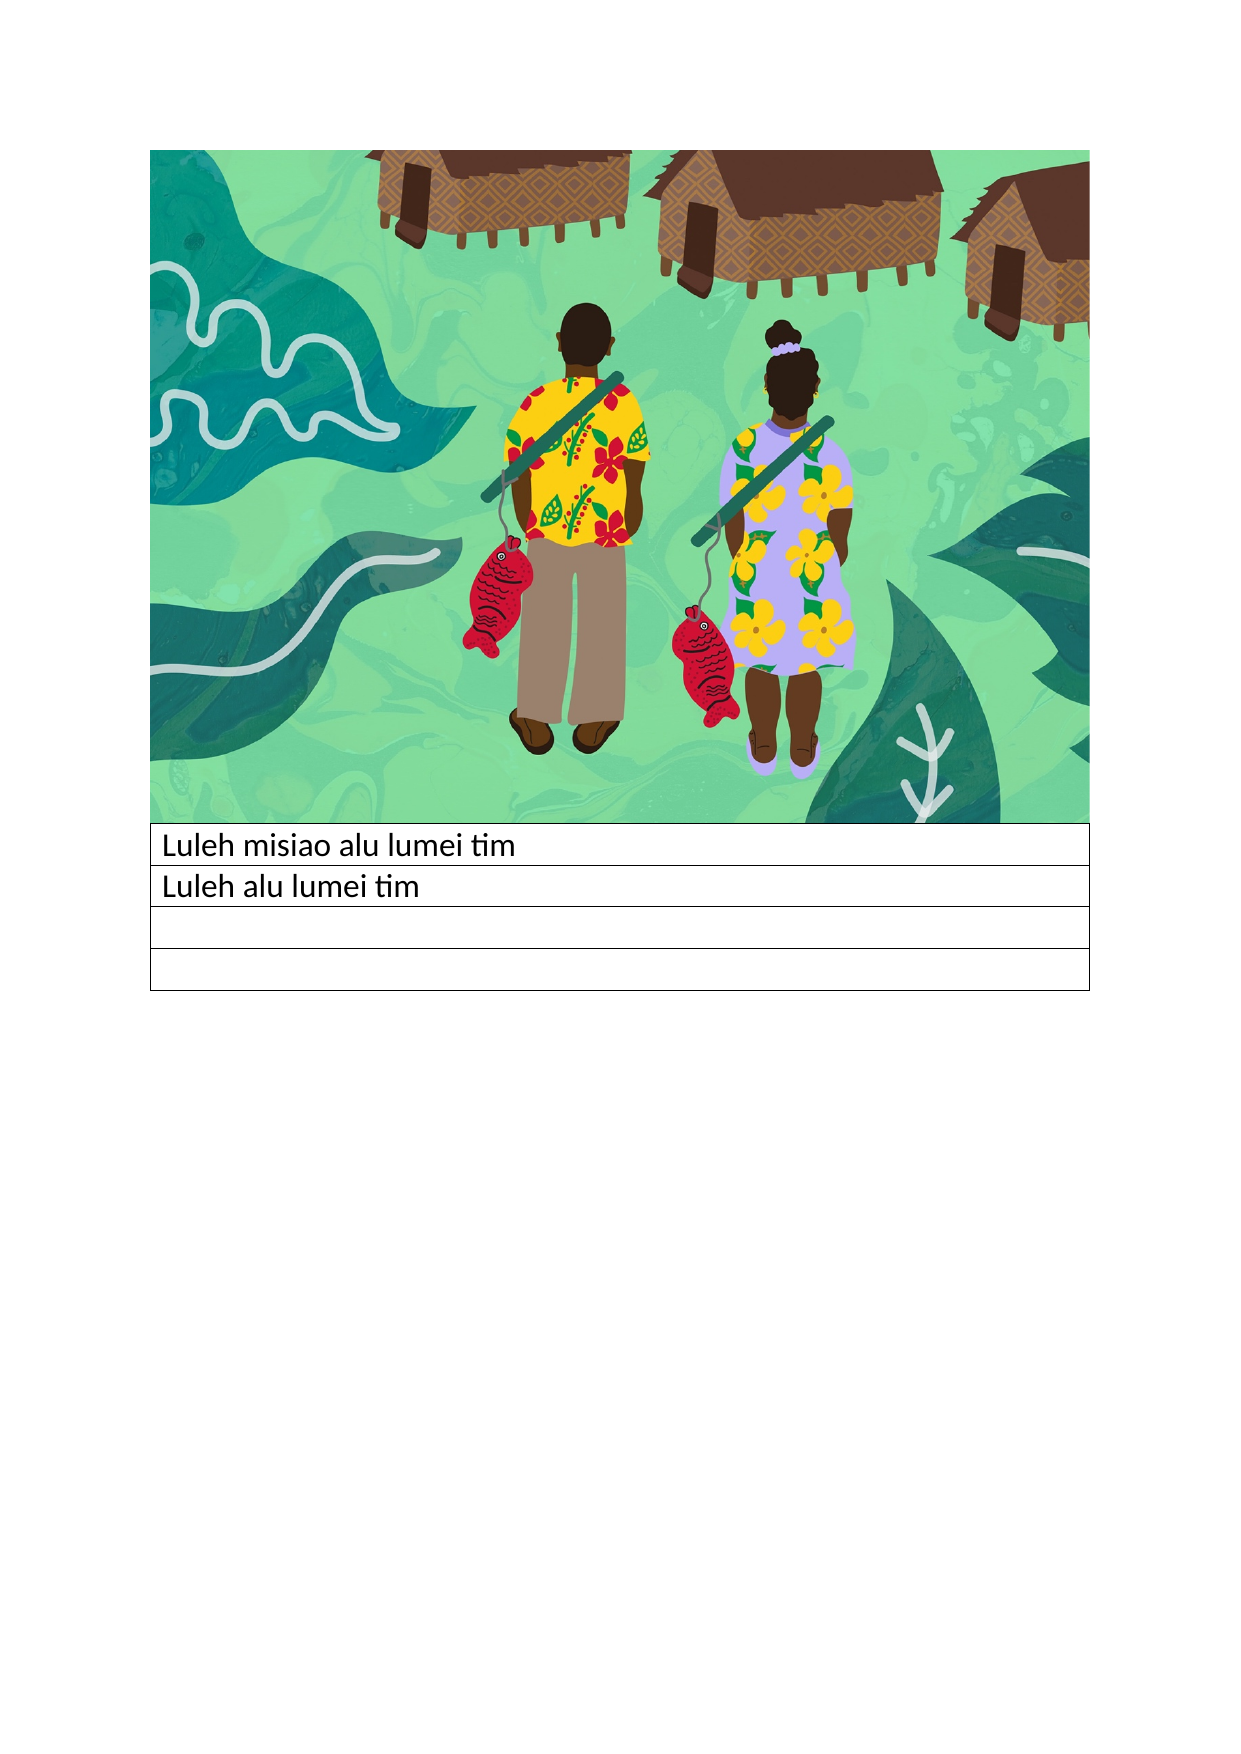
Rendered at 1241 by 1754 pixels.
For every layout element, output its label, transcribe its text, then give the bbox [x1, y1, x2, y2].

table_header Luleh misiao alu lumei tim [151, 824, 1089, 864]
table_cell Luleh alu lumei tim [151, 866, 1089, 906]
picture [150, 150, 1090, 823]
table_cell [151, 907, 1089, 948]
table_cell [151, 949, 1089, 990]
